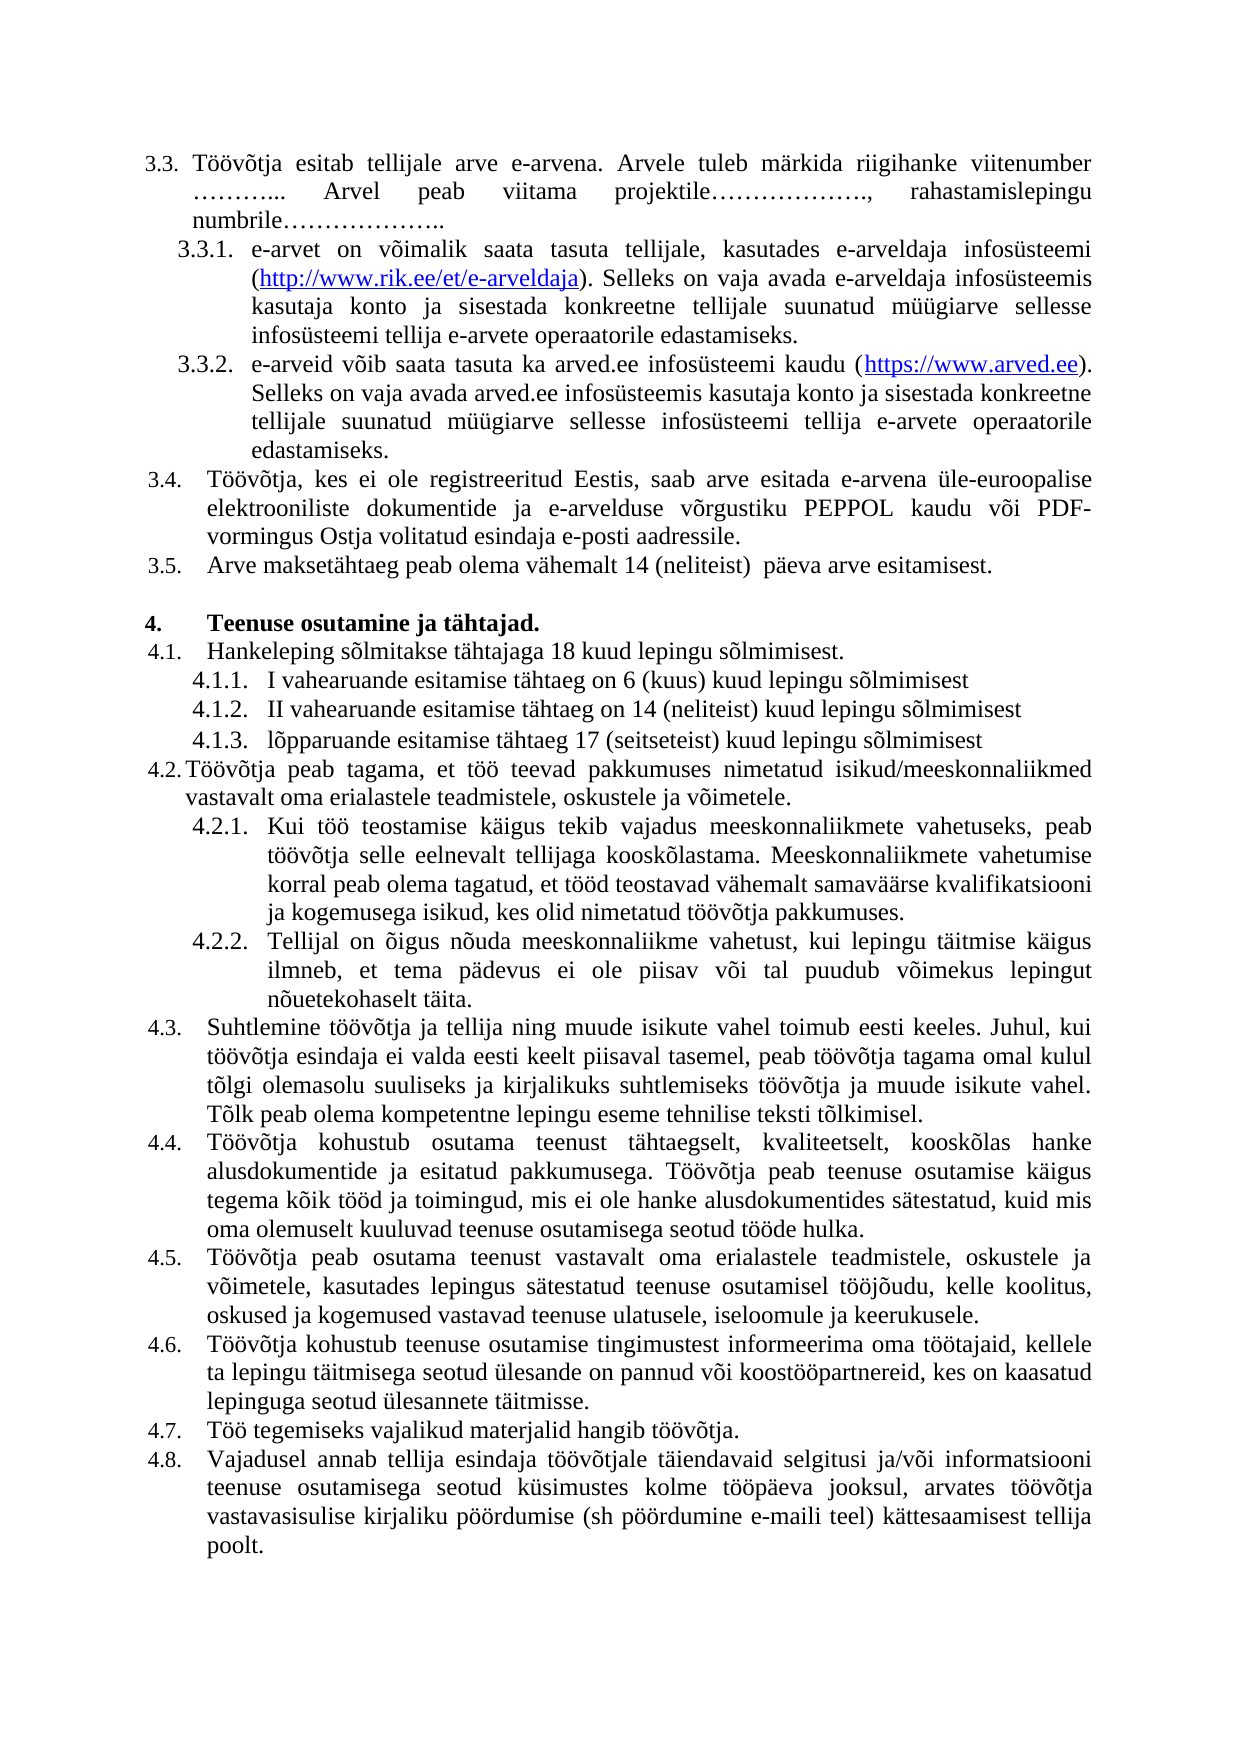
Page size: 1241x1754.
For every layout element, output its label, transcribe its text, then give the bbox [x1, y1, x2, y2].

list Teenuse osutamine ja tähtajad. [144, 608, 1093, 636]
list Kui töö teostamise käigus tekib vajadus meeskonnaliikmete vahetuseks, peab töövõtja selle eelnevalt tellijaga kooskõlastama. Meeskonnaliikmete vahetumise korral peab olema tagatud, et tööd teostavad vähemalt samaväärse kvalifikatsiooni ja kogemusega isikud, kes olid nimetatud töövõtja pakkumuses. [192, 811, 1093, 926]
list Töövõtja peab tagama, et töö teevad pakkumuses nimetatud isikud/meeskonnaliikmed vastavalt oma erialastele teadmistele, oskustele ja võimetele. [148, 754, 1093, 811]
list Töövõtja kohustub osutama teenust tähtaegselt, kvaliteetselt, kooskõlas hanke alusdokumentide ja esitatud pakkumusega. Töövõtja peab teenuse osutamise käigus tegema kõik tööd ja toimingud, mis ei ole hanke alusdokumentides sätestatud, kuid mis oma olemuselt kuuluvad teenuse osutamisega seotud tööde hulka. [148, 1127, 1093, 1242]
list Töövõtja peab osutama teenust vastavalt oma erialastele teadmistele, oskustele ja võimetele, kasutades lepingus sätestatud teenuse osutamisel tööjõudu, kelle koolitus, oskused ja kogemused vastavad teenuse ulatusele, iseloomule ja keerukusele. [148, 1242, 1093, 1329]
list Töövõtja, kes ei ole registreeritud Eestis, saab arve esitada e-arvena üle-euroopalise elektrooniliste dokumentide ja e-arvelduse võrgustiku PEPPOL kaudu või PDF-vormingus Ostja volitatud esindaja e-posti aadressile. [148, 464, 1093, 550]
list e-arvet on võimalik saata tasuta tellijale, kasutades e-arveldaja infosüsteemi (http://www.rik.ee/et/e-arveldaja). Selleks on vaja avada e-arveldaja infosüsteemis kasutaja konto ja sisestada konkreetne tellijale suunatud müügiarve sellesse infosüsteemi tellija e-arvete operaatorile edastamiseks. [177, 234, 1093, 349]
list Tellijal on õigus nõuda meeskonnaliikme vahetust, kui lepingu täitmise käigus ilmneb, et tema pädevus ei ole piisav või tal puudub võimekus lepingut nõuetekohaselt täita. [192, 926, 1093, 1012]
list Töö tegemiseks vajalikud materjalid hangib töövõtja. [148, 1415, 1093, 1444]
list e-arveid võib saata tasuta ka arved.ee infosüsteemi kaudu (https://www.arved.ee). Selleks on vaja avada arved.ee infosüsteemis kasutaja konto ja sisestada konkreetne tellijale suunatud müügiarve sellesse infosüsteemi tellija e-arvete operaatorile edastamiseks. [177, 349, 1093, 464]
list Vajadusel annab tellija esindaja töövõtjale täiendavaid selgitusi ja/või informatsiooni teenuse osutamisega seotud küsimustes kolme tööpäeva jooksul, arvates töövõtja vastavasisulise kirjaliku pöördumise (sh pöördumine e-maili teel) kättesaamisest tellija poolt. [148, 1444, 1093, 1559]
list Hankeleping sõlmitakse tähtajaga 18 kuud lepingu sõlmimisest. [148, 636, 1093, 665]
list Arve maksetähtaeg peab olema vähemalt 14 (neliteist) päeva arve esitamisest. [148, 550, 1093, 579]
list Töövõtja kohustub teenuse osutamise tingimustest informeerima oma töötajaid, kellele ta lepingu täitmisega seotud ülesande on pannud või koostööpartnereid, kes on kaasatud lepinguga seotud ülesannete täitmisse. [148, 1329, 1093, 1415]
list I vahearuande esitamise tähtaeg on 6 (kuus) kuud lepingu sõlmimisest [192, 665, 1093, 694]
list Suhtlemine töövõtja ja tellija ning muude isikute vahel toimub eesti keeles. Juhul, kui töövõtja esindaja ei valda eesti keelt piisaval tasemel, peab töövõtja tagama omal kulul tõlgi olemasolu suuliseks ja kirjalikuks suhtlemiseks töövõtja ja muude isikute vahel. Tõlk peab olema kompetentne lepingu eseme tehnilise teksti tõlkimisel. [148, 1012, 1093, 1127]
list Töövõtja esitab tellijale arve e-arvena. Arvele tuleb märkida riigihanke viitenumber ………... Arvel peab viitama projektile………………., rahastamislepingu numbrile……………….. [144, 148, 1093, 234]
list lõpparuande esitamise tähtaeg 17 (seitseteist) kuud lepingu sõlmimisest [192, 725, 1093, 754]
list II vahearuande esitamise tähtaeg on 14 (neliteist) kuud lepingu sõlmimisest [192, 694, 1093, 723]
